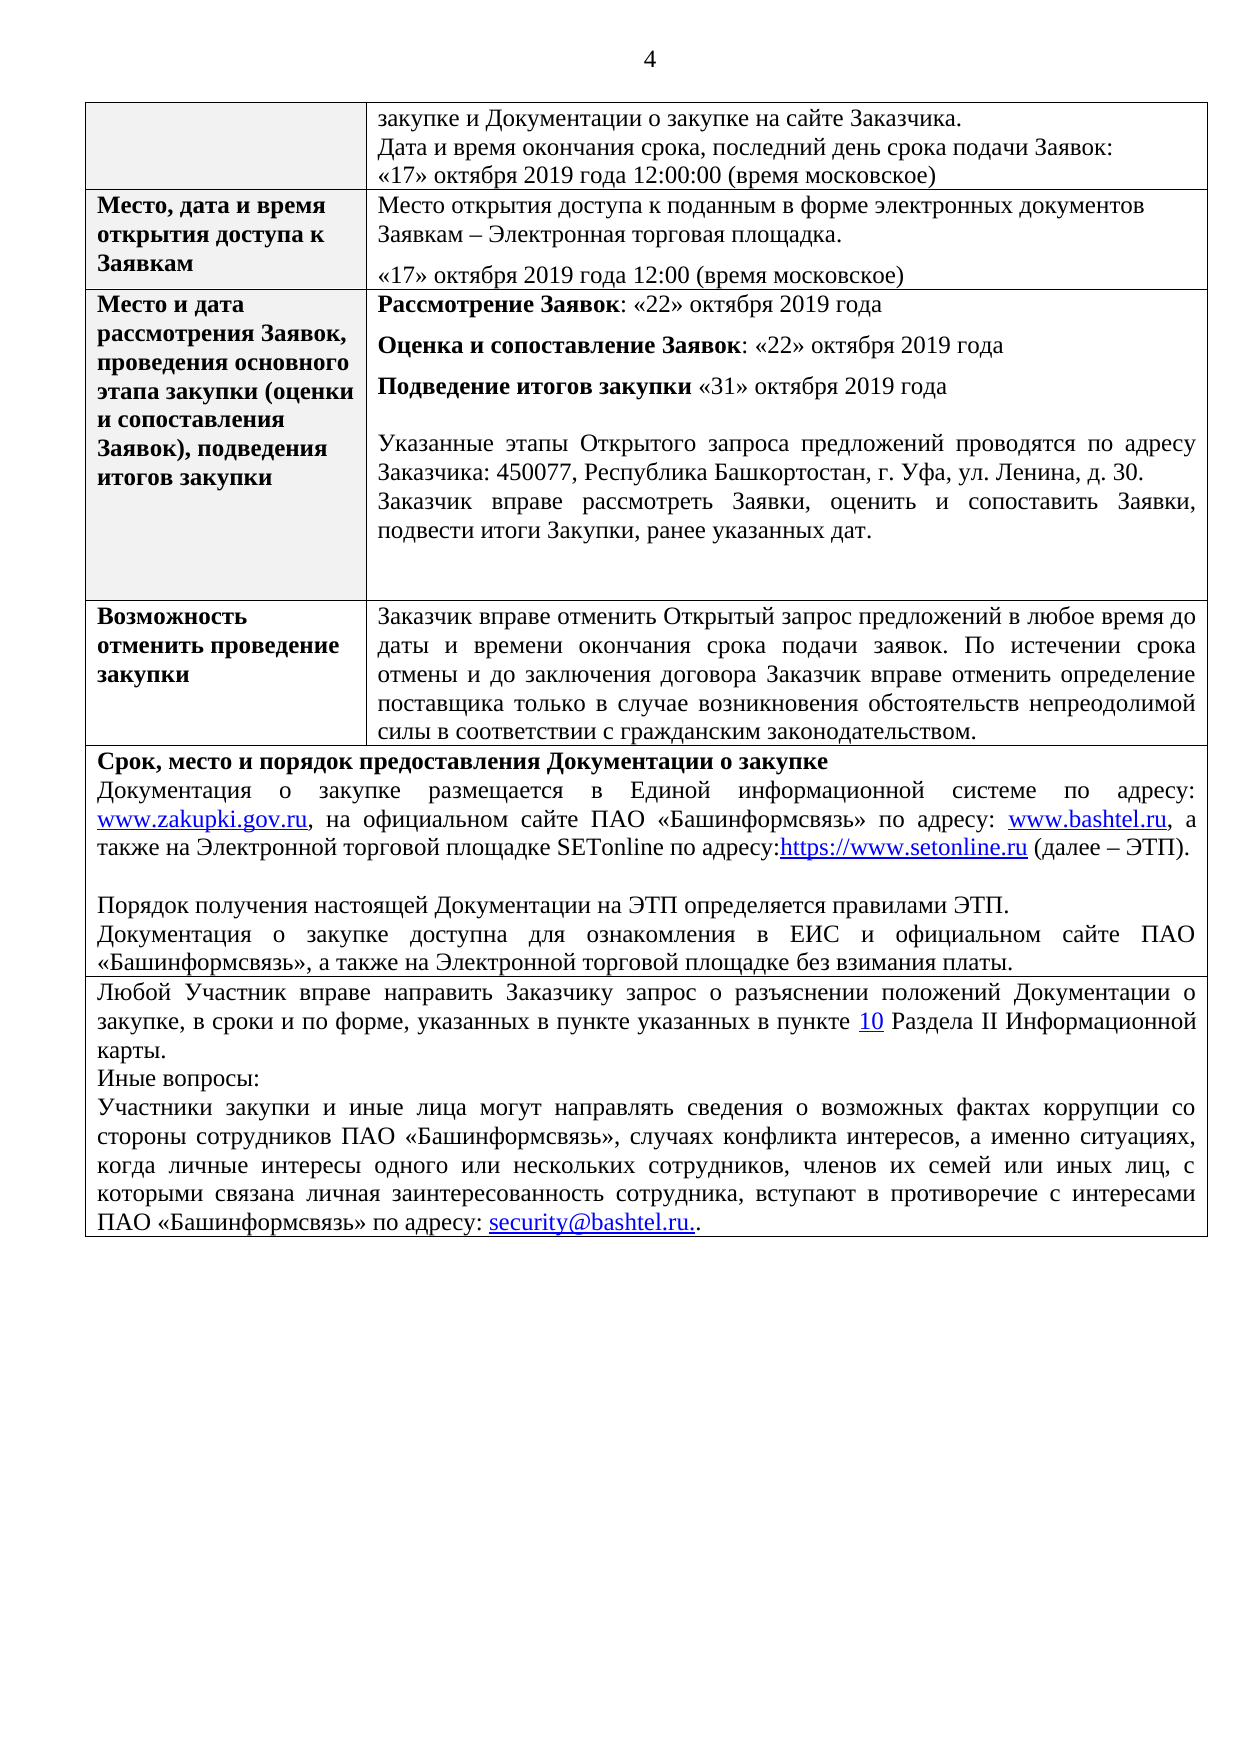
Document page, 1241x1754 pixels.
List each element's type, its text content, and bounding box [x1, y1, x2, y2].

table_cell Срок, место и порядок предоставления Документации о закупке Документация о закупке размещается в Единой информационной системе по адресу: www.zakupki.gov.ru, на официальном сайте ПАО «Башинформсвязь» по адресу: www.bashtel.ru, а также на Электронной торговой площадке SETonline по адресу: (далее – ЭТП). Порядок получения настоящей Документации на ЭТП определяется правилами ЭТП. Документация о закупке доступна для ознакомления в ЕИС и официальном сайте ПАО «Башинформсвязь», а также на Электронной торговой площадке без взимания платы. [86, 746, 1207, 976]
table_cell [86, 103, 366, 189]
table_cell Возможность отменить проведение закупки [86, 601, 366, 745]
table_cell Заказчик вправе отменить Открытый запрос предложений в любое время до даты и времени окончания срока подачи заявок. По истечении срока отмены и до заключения договора Заказчик вправе отменить определение поставщика только в случае возникновения обстоятельств непреодолимой силы в соответствии с гражданским законодательством. [367, 601, 1207, 745]
table_cell Место открытия доступа к поданным в форме электронных документов Заявкам – Электронная торговая площадка. 12:00 (время московское) [367, 190, 1207, 288]
table_cell Место, дата и время открытия доступа к Заявкам [86, 190, 366, 288]
table_cell Место и дата рассмотрения Заявок, проведения основного этапа закупки (оценки и сопоставления Заявок), подведения итогов закупки [86, 290, 366, 600]
table_cell Любой Участник вправе направить Заказчику запрос о разъяснении положений Документации о закупке, в сроки и по форме, указанных в пункте указанных в пункте 10 Раздела II Информационной карты. Иные вопросы: Участники закупки и иные лица могут направлять сведения о возможных фактах коррупции со стороны сотрудников ПАО «Башинформсвязь», случаях конфликта интересов, а именно ситуациях, когда личные интересы одного или нескольких сотрудников, членов их семей или иных лиц, с которыми связана личная заинтересованность сотрудника, вступают в противоречие с интересами ПАО «Башинформсвязь» по адресу: security@bashtel.ru.. [86, 977, 1207, 1236]
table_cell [367, 103, 1207, 189]
table_cell Рассмотрение Заявок: Оценка и сопоставление Заявок: «22» октября 2019 года Подведение итогов закупки Указанные этапы Открытого запроса предложений проводятся по адресу Заказчика: 450077, Республика Башкортостан, г. Уфа, ул. Ленина, д. 30. Заказчик вправе рассмотреть Заявки, оценить и сопоставить Заявки, подвести итоги Закупки, ранее указанных дат. [367, 290, 1207, 600]
